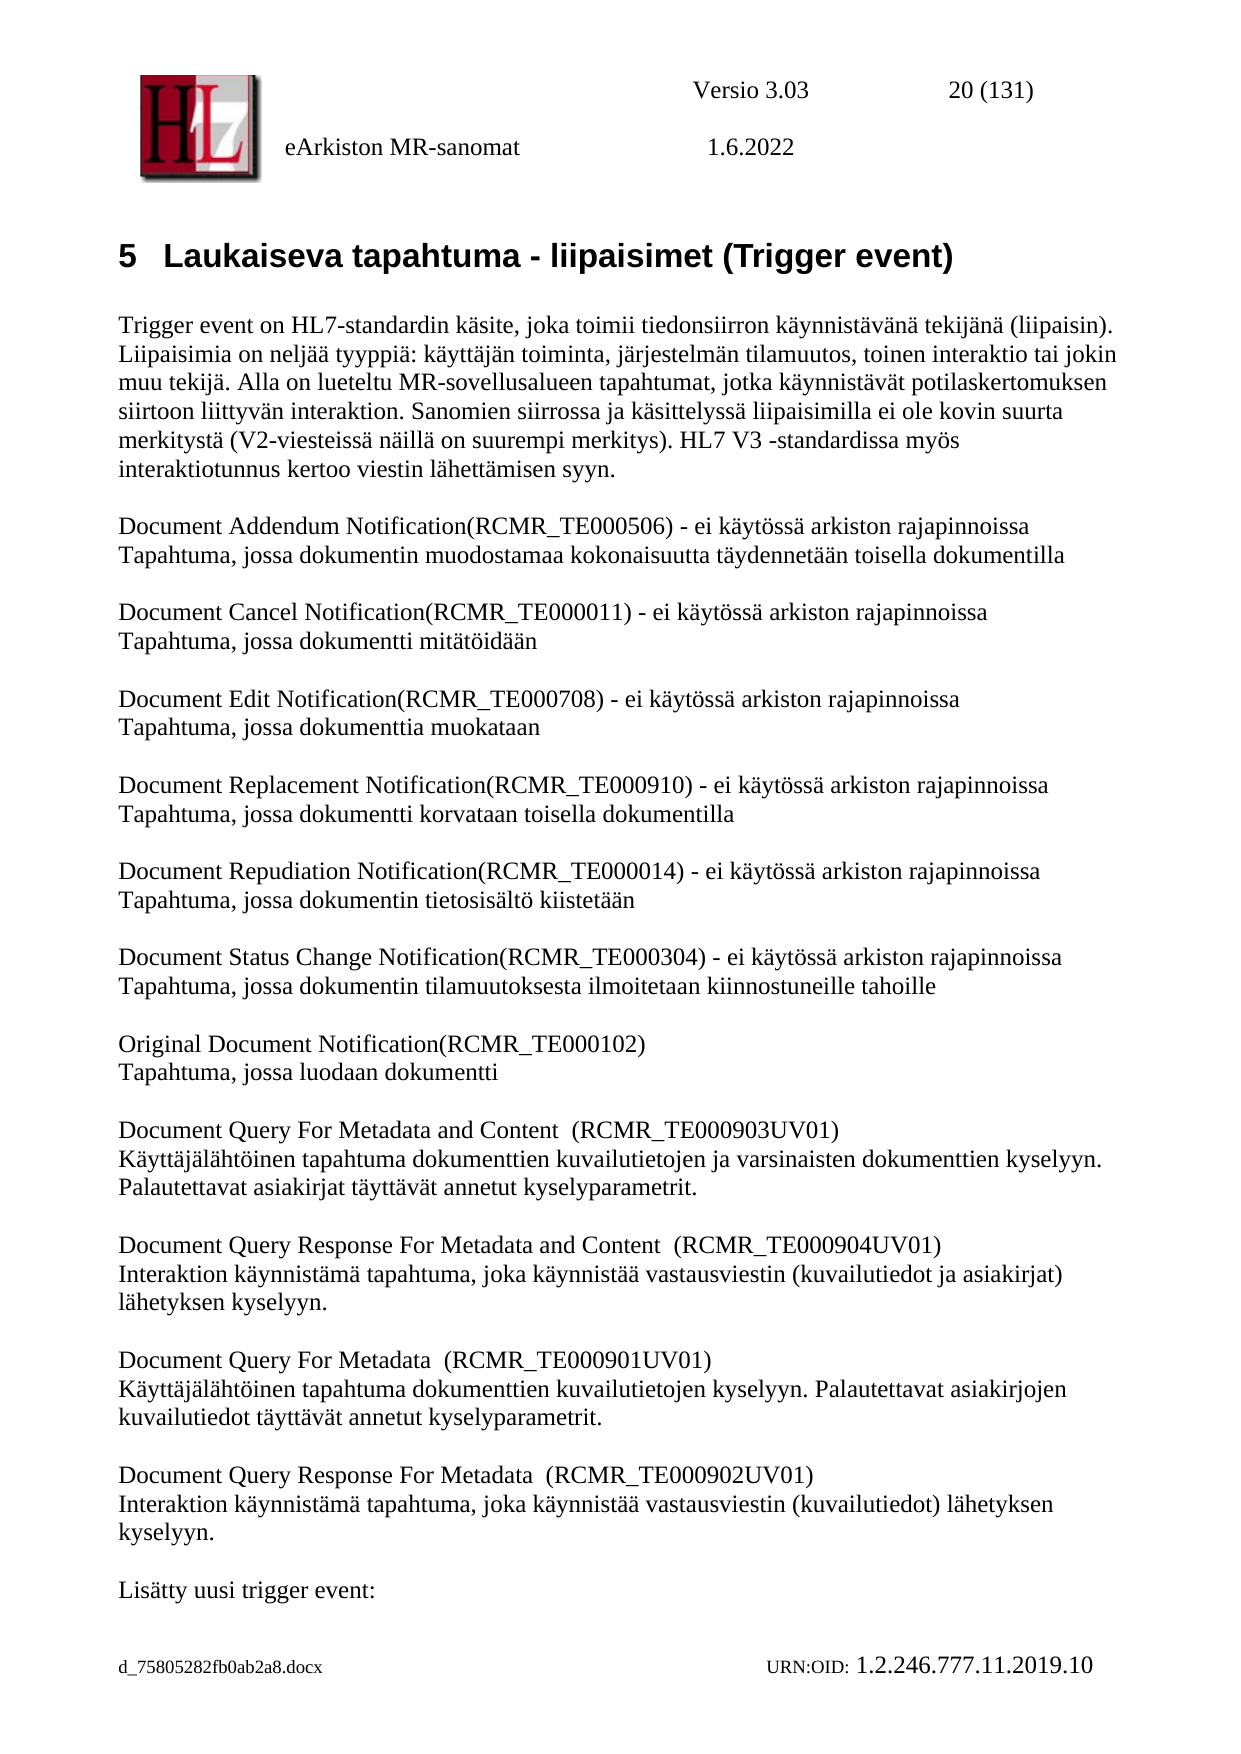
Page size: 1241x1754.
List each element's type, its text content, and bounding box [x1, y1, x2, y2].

text Document Replacement Notification(RCMR_TE000910) - ei käytössä arkiston rajapinnoissa [118, 770, 1122, 799]
text Document Query Response For Metadata (RCMR_TE000902UV01) [118, 1460, 1122, 1489]
text Document Cancel Notification(RCMR_TE000011) - ei käytössä arkiston rajapinnoissa [118, 597, 1122, 626]
text Trigger event on HL7-standardin käsite, joka toimii tiedonsiirron käynnistävänä tekijänä (liipaisin). Liipaisimia on neljää tyyppiä: käyttäjän toiminta, järjestelmän tilamuutos, toinen interaktio tai jokin muu tekijä. Alla on lueteltu MR-sovellusalueen tapahtumat, jotka käynnistävät potilaskertomuksen siirtoon liittyvän interaktion. Sanomien siirrossa ja käsittelyssä liipaisimilla ei ole kovin suurta merkitystä (V2-viesteissä näillä on suurempi merkitys). HL7 V3 -standardissa myös interaktiotunnus kertoo viestin lähettämisen syyn. [118, 310, 1122, 482]
text Document Query For Metadata and Content (RCMR_TE000903UV01) [118, 1115, 1122, 1144]
text Document Repudiation Notification(RCMR_TE000014) - ei käytössä arkiston rajapinnoissa [118, 856, 1122, 885]
text Interaktion käynnistämä tapahtuma, joka käynnistää vastausviestin (kuvailutiedot) lähetyksen kyselyyn. [118, 1489, 1122, 1546]
text Document Query Response For Metadata and Content (RCMR_TE000904UV01) [118, 1230, 1122, 1259]
text Tapahtuma, jossa dokumentin tietosisältö kiistetään [118, 885, 1122, 914]
text Interaktion käynnistämä tapahtuma, joka käynnistää vastausviestin (kuvailutiedot ja asiakirjat) lähetyksen kyselyyn. [118, 1259, 1122, 1316]
text Tapahtuma, jossa dokumenttia muokataan [118, 712, 1122, 741]
text Tapahtuma, jossa dokumentti korvataan toisella dokumentilla [118, 799, 1122, 827]
text Tapahtuma, jossa dokumentin muodostamaa kokonaisuutta täydennetään toisella dokumentilla [118, 540, 1122, 569]
text Lisätty uusi trigger event: [118, 1575, 1122, 1604]
text Document Query For Metadata (RCMR_TE000901UV01) [118, 1345, 1122, 1374]
text Document Addendum Notification(RCMR_TE000506) - ei käytössä arkiston rajapinnoissa [118, 511, 1122, 540]
text Tapahtuma, jossa dokumentti mitätöidään [118, 626, 1122, 655]
text Tapahtuma, jossa dokumentin tilamuutoksesta ilmoitetaan kiinnostuneille tahoille [118, 971, 1122, 1000]
text Käyttäjälähtöinen tapahtuma dokumenttien kuvailutietojen kyselyyn. Palautettavat asiakirjojen kuvailutiedot täyttävät annetut kyselyparametrit. [118, 1374, 1122, 1431]
text Document Edit Notification(RCMR_TE000708) - ei käytössä arkiston rajapinnoissa [118, 684, 1122, 712]
text Original Document Notification(RCMR_TE000102) [118, 1029, 1122, 1057]
text Käyttäjälähtöinen tapahtuma dokumenttien kuvailutietojen ja varsinaisten dokumenttien kyselyyn. Palautettavat asiakirjat täyttävät annetut kyselyparametrit. [118, 1144, 1122, 1201]
text Document Status Change Notification(RCMR_TE000304) - ei käytössä arkiston rajapinnoissa [118, 942, 1122, 971]
subtitle Laukaiseva tapahtuma - liipaisimet (Trigger event) [118, 237, 1122, 275]
text Tapahtuma, jossa luodaan dokumentti [118, 1057, 1122, 1086]
picture [140, 75, 263, 183]
